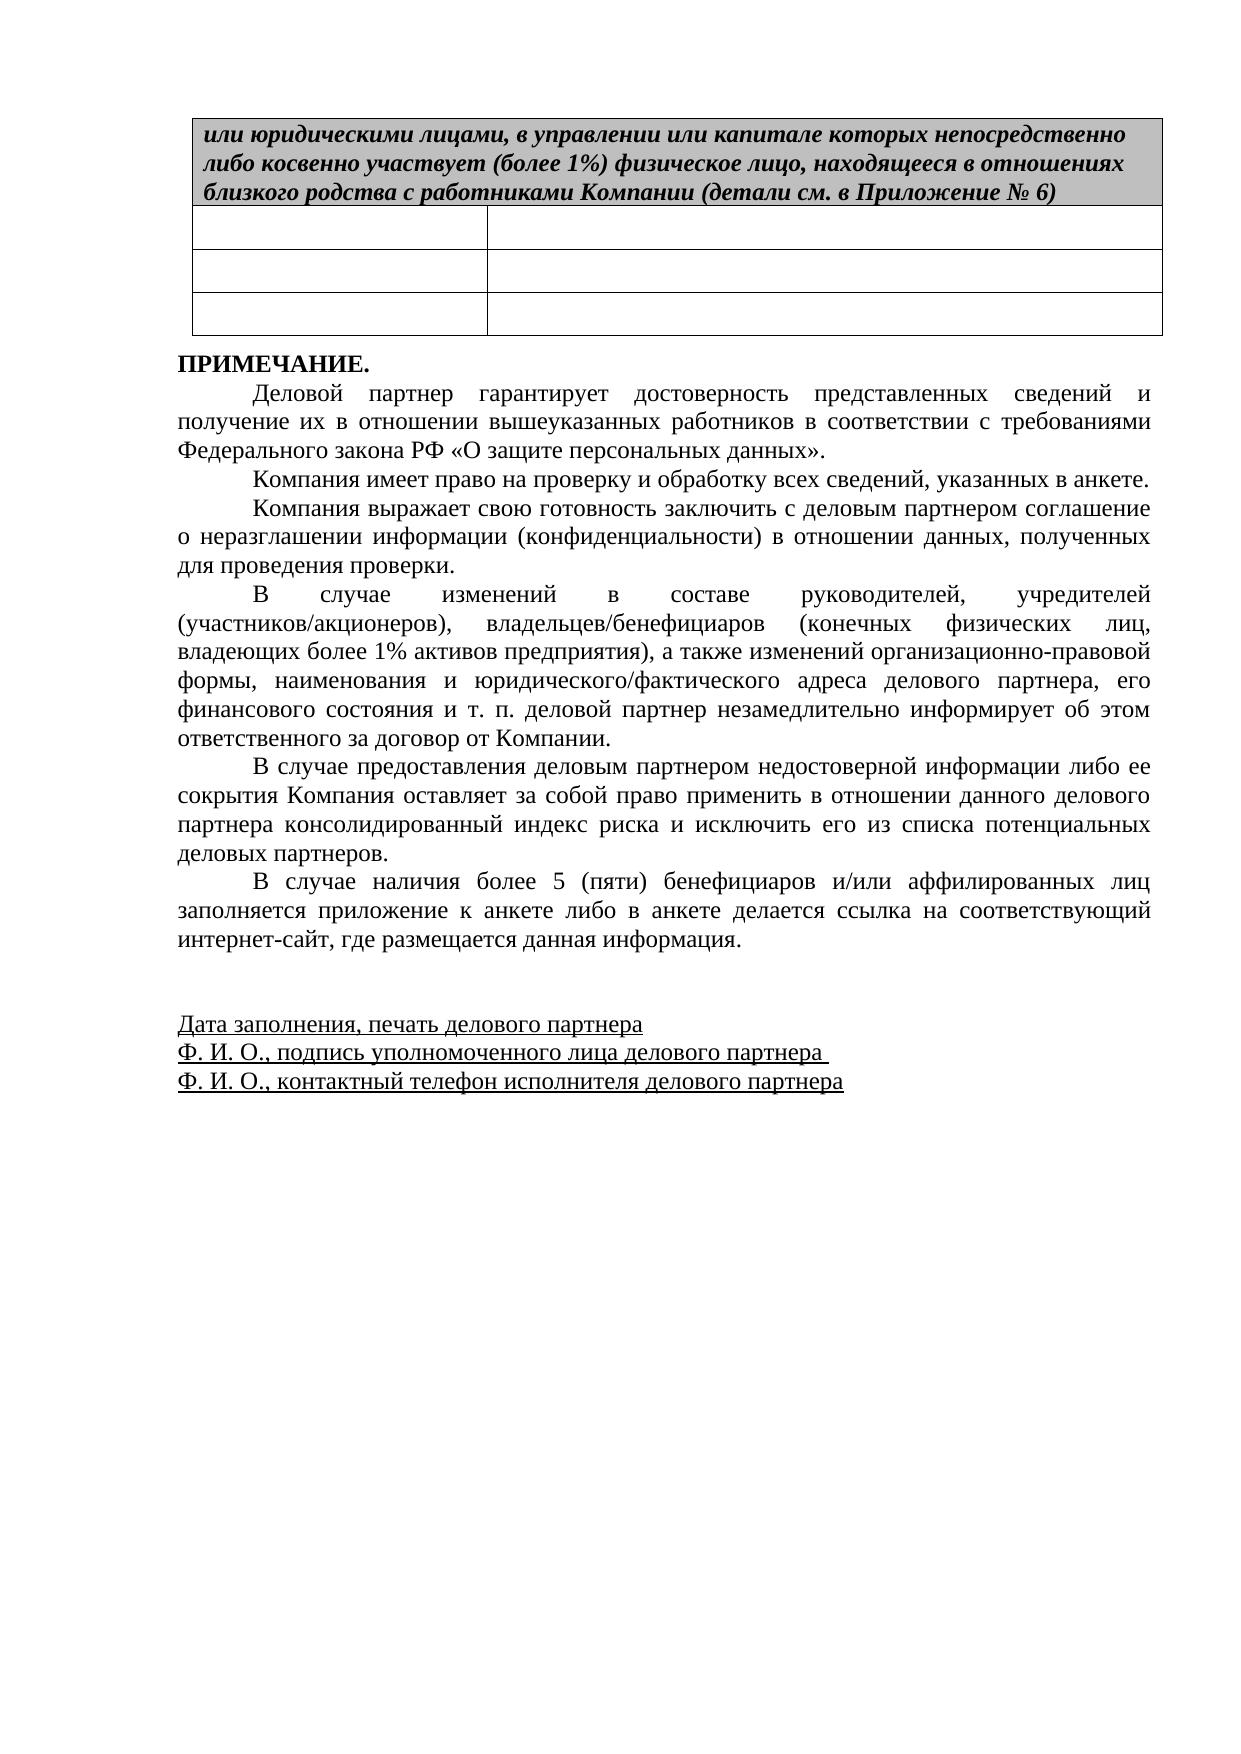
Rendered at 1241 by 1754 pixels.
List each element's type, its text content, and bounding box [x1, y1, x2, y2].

text Деловой партнер гарантирует достоверность представленных сведений и получение их в отношении вышеуказанных работников в соответствии с требованиями Федерального закона РФ «О защите персональных данных». [177, 378, 1152, 464]
table_cell [193, 206, 487, 249]
table_cell [193, 250, 487, 292]
text ПРИМЕЧАНИЕ. [177, 349, 1152, 378]
table_cell [488, 293, 1162, 335]
table_cell [193, 293, 487, 335]
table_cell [193, 119, 1162, 205]
text Ф. И. О., контактный телефон исполнителя делового партнера [177, 1066, 1152, 1095]
table_cell [488, 206, 1162, 249]
text В случае предоставления деловым партнером недостоверной информации либо ее сокрытия Компания оставляет за собой право применить в отношении данного делового партнера консолидированный индекс риска и исключить его из списка потенциальных деловых партнеров. [177, 751, 1152, 866]
text Ф. И. О., подпись уполномоченного лица делового партнера [177, 1037, 1152, 1066]
text В случае наличия более 5 (пяти) бенефициаров и/или аффилированных лиц заполняется приложение к анкете либо в анкете делается ссылка на соответствующий интернет-сайт, где размещается данная информация. [177, 866, 1152, 953]
table_cell [488, 250, 1162, 292]
text Компания имеет право на проверку и обработку всех сведений, указанных в анкете. [177, 464, 1152, 493]
text Дата заполнения, печать делового партнера [177, 1009, 1152, 1037]
text Компания выражает свою готовность заключить с деловым партнером соглашение о неразглашении информации (конфиденциальности) в отношении данных, полученных для проведения проверки. [177, 493, 1152, 579]
text В случае изменений в составе руководителей, учредителей (участников/акционеров), владельцев/бенефициаров (конечных физических лиц, владеющих более 1% активов предприятия), а также изменений организационно-правовой формы, наименования и юридического/фактического адреса делового партнера, его финансового состояния и т. п. деловой партнер незамедлительно информирует об этом ответственного за договор от Компании. [177, 579, 1152, 751]
